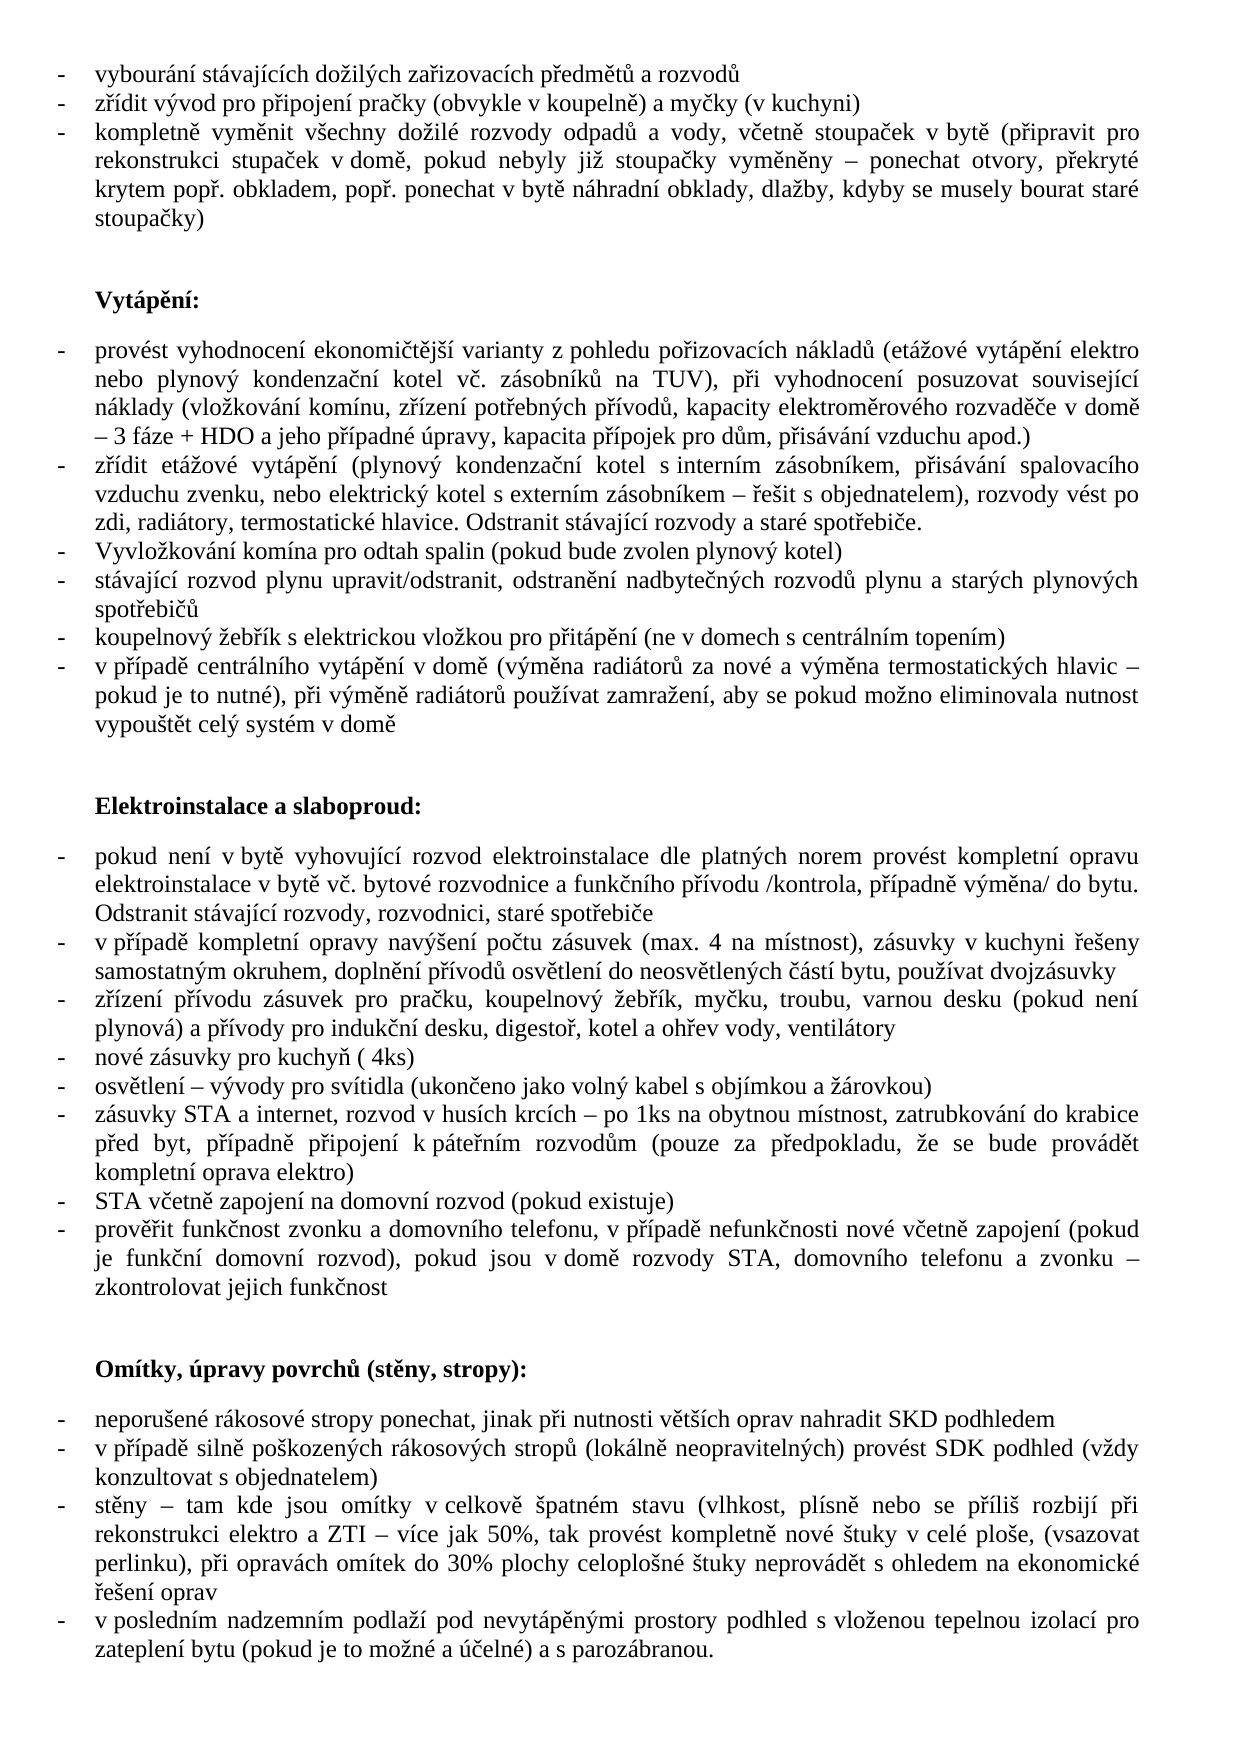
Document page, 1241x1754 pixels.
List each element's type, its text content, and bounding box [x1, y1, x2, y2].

list vybourání stávajících dožilých zařizovacích předmětů a rozvodů [57, 59, 1140, 88]
list stávající rozvod plynu upravit/odstranit, odstranění nadbytečných rozvodů plynu a starých plynových spotřebičů [57, 565, 1140, 622]
list nové zásuvky pro kuchyň ( 4ks) [57, 1042, 1140, 1071]
list zřídit etážové vytápění (plynový kondenzační kotel s interním zásobníkem, přisávání spalovacího vzduchu zvenku, nebo elektrický kotel s externím zásobníkem – řešit s objednatelem), rozvody vést po zdi, radiátory, termostatické hlavice. Odstranit stávající rozvody a staré spotřebiče. [57, 450, 1140, 536]
list v případě centrálního vytápění v domě (výměna radiátorů za nové a výměna termostatických hlavic – pokud je to nutné), při výměně radiátorů používat zamražení, aby se pokud možno eliminovala nutnost vypouštět celý systém v domě [57, 651, 1140, 737]
list zřízení přívodu zásuvek pro pračku, koupelnový žebřík, myčku, troubu, varnou desku (pokud není plynová) a přívody pro indukční desku, digestoř, kotel a ohřev vody, ventilátory [57, 984, 1140, 1042]
list osvětlení – vývody pro svítidla (ukončeno jako volný kabel s objímkou a žárovkou) [57, 1071, 1140, 1099]
text Omítky, úpravy povrchů (stěny, stropy): [94, 1354, 1140, 1383]
list v posledním nadzemním podlaží pod nevytápěnými prostory podhled s vloženou tepelnou izolací pro zateplení bytu (pokud je to možné a účelné) a s parozábranou. [57, 1605, 1140, 1663]
list pokud není v bytě vyhovující rozvod elektroinstalace dle platných norem provést kompletní opravu elektroinstalace v bytě vč. bytové rozvodnice a funkčního přívodu /kontrola, případně výměna/ do bytu. Odstranit stávající rozvody, rozvodnici, staré spotřebiče [57, 841, 1140, 927]
list provést vyhodnocení ekonomičtější varianty z pohledu pořizovacích nákladů (etážové vytápění elektro nebo plynový kondenzační kotel vč. zásobníků na TUV), při vyhodnocení posuzovat související náklady (vložkování komínu, zřízení potřebných přívodů, kapacity elektroměrového rozvaděče v domě – 3 fáze + HDO a jeho případné úpravy, kapacita přípojek pro dům, přisávání vzduchu apod.) [57, 335, 1140, 450]
list v případě silně poškozených rákosových stropů (lokálně neopravitelných) provést SDK podhled (vždy konzultovat s objednatelem) [57, 1433, 1140, 1490]
list zásuvky STA a internet, rozvod v husích krcích – po 1ks na obytnou místnost, zatrubkování do krabice před byt, případně připojení k páteřním rozvodům (pouze za předpokladu, že se bude provádět kompletní oprava elektro) [57, 1099, 1140, 1186]
list STA včetně zapojení na domovní rozvod (pokud existuje) [57, 1186, 1140, 1214]
list Vyvložkování komína pro odtah spalin (pokud bude zvolen plynový kotel) [57, 536, 1140, 565]
list kompletně vyměnit všechny dožilé rozvody odpadů a vody, včetně stoupaček v bytě (připravit pro rekonstrukci stupaček v domě, pokud nebyly již stoupačky vyměněny – ponechat otvory, překryté krytem popř. obkladem, popř. ponechat v bytě náhradní obklady, dlažby, kdyby se musely bourat staré stoupačky) [57, 117, 1140, 232]
list neporušené rákosové stropy ponechat, jinak při nutnosti větších oprav nahradit SKD podhledem [57, 1404, 1140, 1433]
list koupelnový žebřík s elektrickou vložkou pro přitápění (ne v domech s centrálním topením) [57, 622, 1140, 651]
list v případě kompletní opravy navýšení počtu zásuvek (max. 4 na místnost), zásuvky v kuchyni řešeny samostatným okruhem, doplnění přívodů osvětlení do neosvětlených částí bytu, používat dvojzásuvky [57, 927, 1140, 984]
list stěny – tam kde jsou omítky v celkově špatném stavu (vlhkost, plísně nebo se příliš rozbijí při rekonstrukci elektro a ZTI – více jak 50%, tak provést kompletně nové štuky v celé ploše, (vsazovat perlinku), při opravách omítek do 30% plochy celoplošné štuky neprovádět s ohledem na ekonomické řešení oprav [57, 1490, 1140, 1605]
list prověřit funkčnost zvonku a domovního telefonu, v případě nefunkčnosti nové včetně zapojení (pokud je funkční domovní rozvod), pokud jsou v domě rozvody STA, domovního telefonu a zvonku – zkontrolovat jejich funkčnost [57, 1214, 1140, 1301]
text Elektroinstalace a slaboproud: [94, 791, 1140, 820]
text Vytápění: [94, 285, 1140, 314]
list zřídit vývod pro připojení pračky (obvykle v koupelně) a myčky (v kuchyni) [57, 88, 1140, 117]
